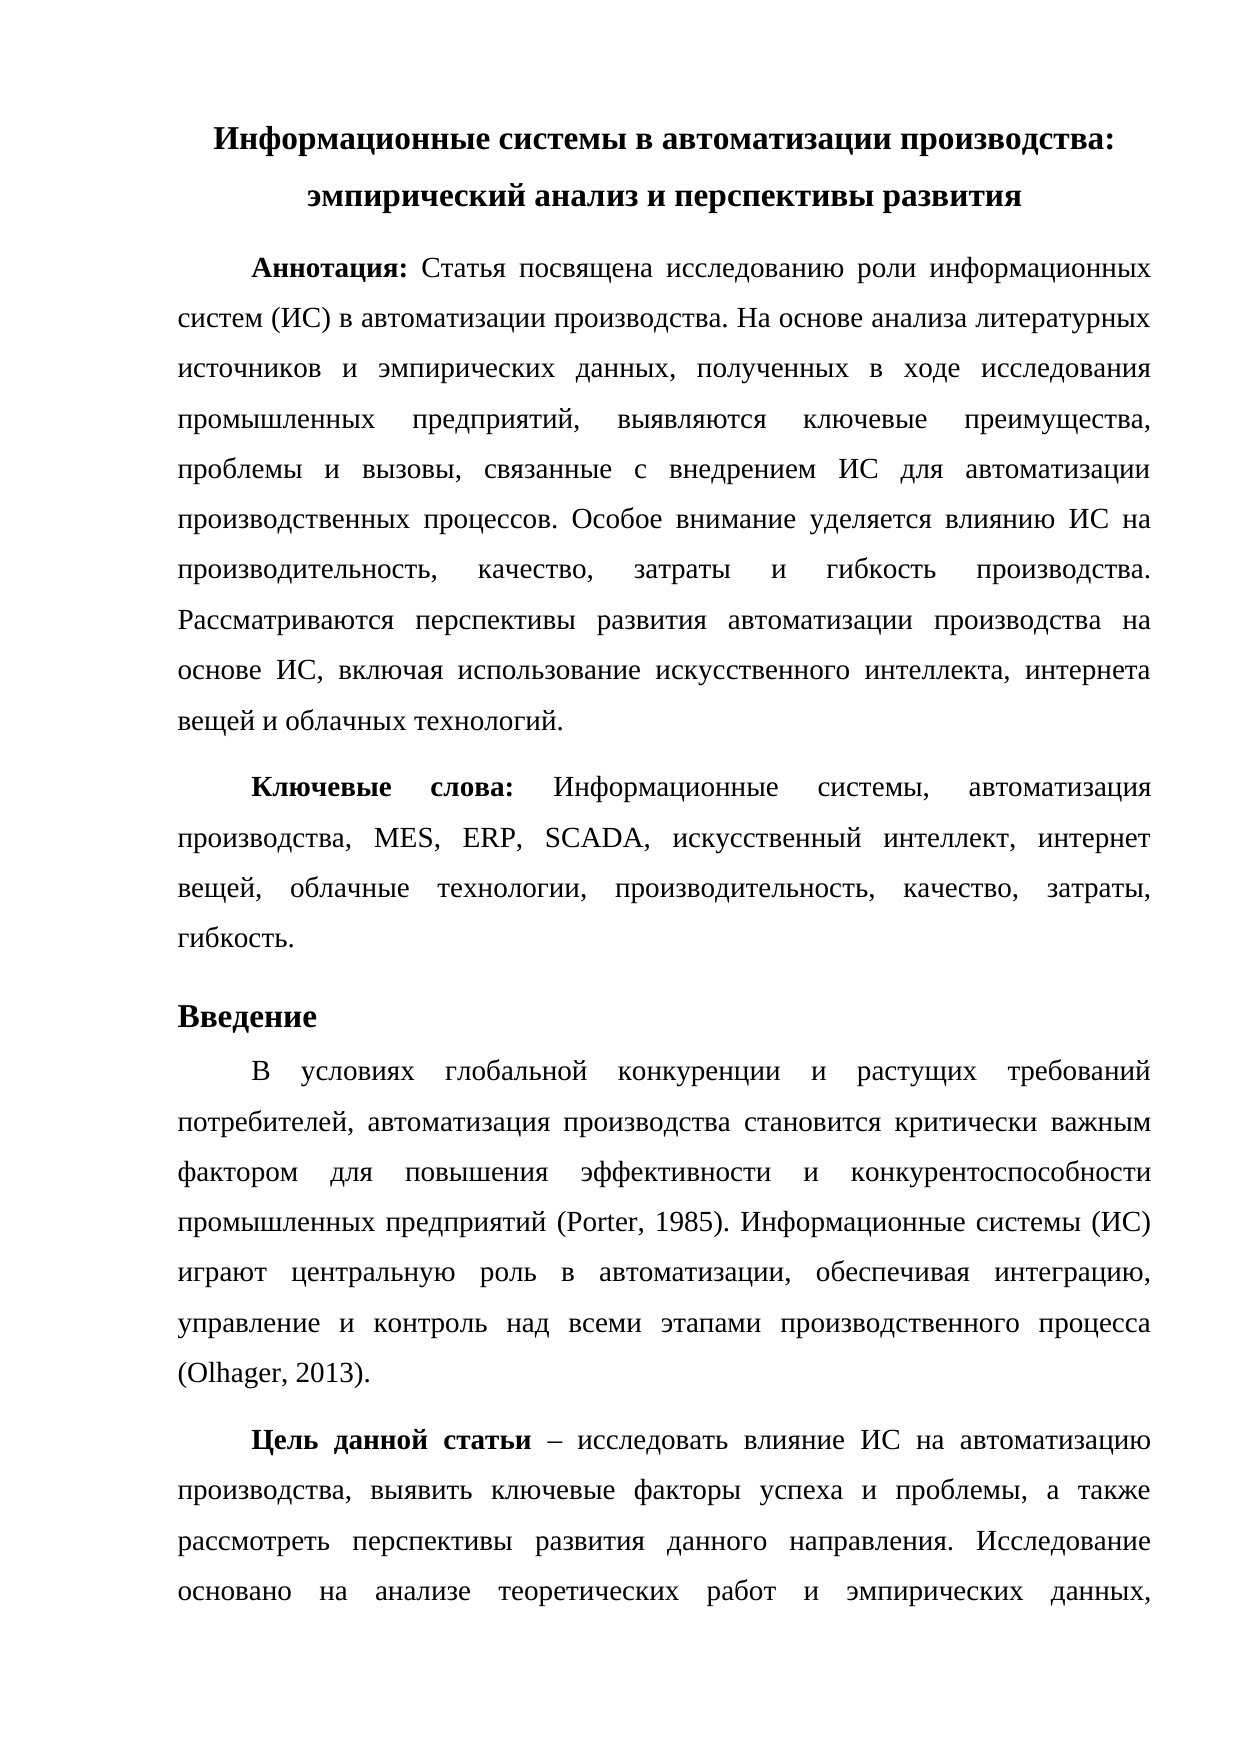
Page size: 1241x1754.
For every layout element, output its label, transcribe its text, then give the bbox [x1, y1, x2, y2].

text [177, 1422, 1152, 1607]
text Информационные системы в автоматизации производства: эмпирический анализ и перспективы развития [177, 118, 1152, 214]
text Ключевые слова: Информационные системы, автоматизация производства, MES, ERP, SCADA, искусственный интеллект, интернет вещей, облачные технологии, производительность, качество, затраты, гибкость. [177, 769, 1152, 954]
text В условиях глобальной конкуренции и растущих требований потребителей, автоматизация производства становится критически важным фактором для повышения эффективности и конкурентоспособности промышленных предприятий (Porter, 1985). Информационные системы (ИС) играют центральную роль в автоматизации, обеспечивая интеграцию, управление и контроль над всеми этапами производственного процесса (Olhager, 2013). [177, 1053, 1152, 1389]
subtitle Введение [177, 996, 1152, 1034]
text Аннотация: Статья посвящена исследованию роли информационных систем (ИС) в автоматизации производства. На основе анализа литературных источников и эмпирических данных, полученных в ходе исследования промышленных предприятий, выявляются ключевые преимущества, проблемы и вызовы, связанные с внедрением ИС для автоматизации производственных процессов. Особое внимание уделяется влиянию ИС на производительность, качество, затраты и гибкость производства. Рассматриваются перспективы развития автоматизации производства на основе ИС, включая использование искусственного интеллекта, интернета вещей и облачных технологий. [177, 250, 1152, 736]
